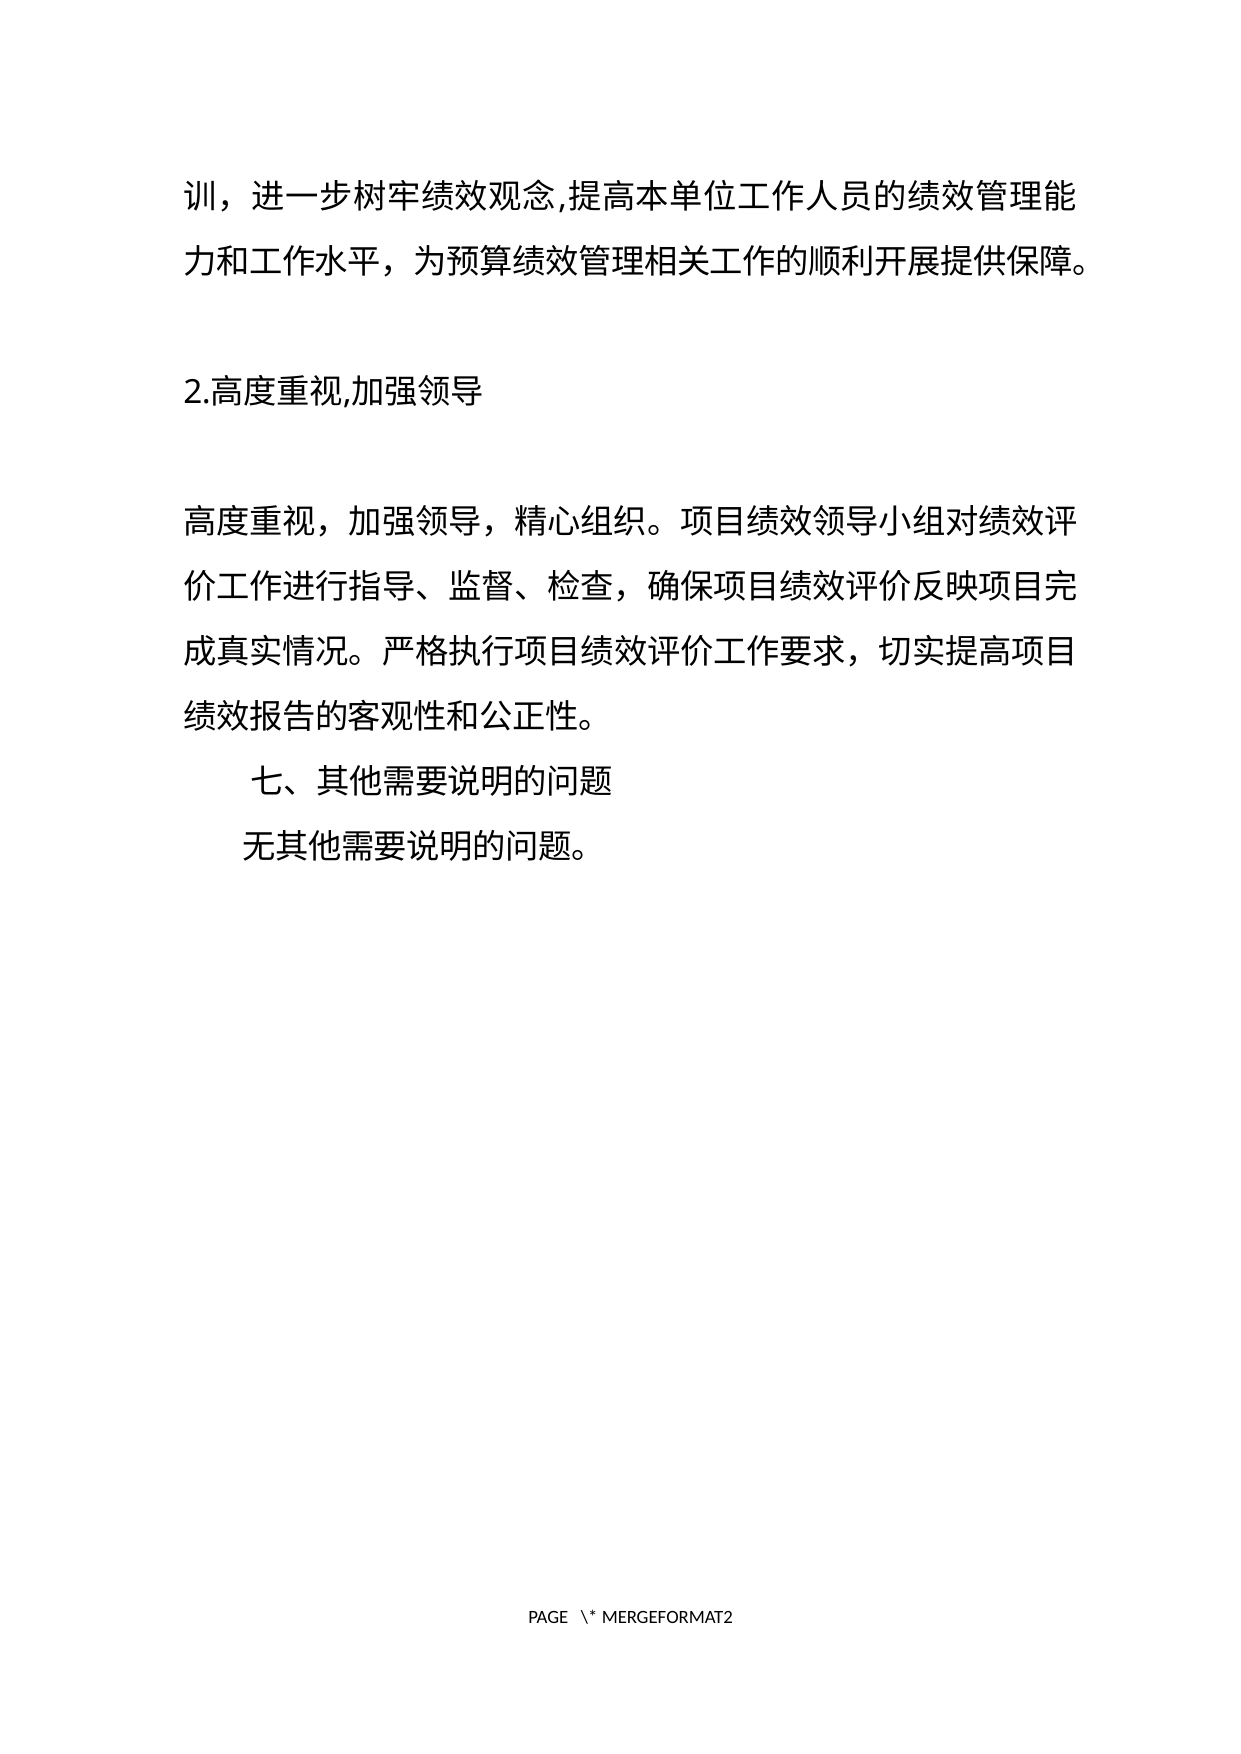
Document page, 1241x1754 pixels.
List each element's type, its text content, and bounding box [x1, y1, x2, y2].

text 七、其他需要说明的问题 [183, 747, 1078, 812]
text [183, 162, 1078, 747]
text 无其他需要说明的问题。 [183, 812, 1078, 877]
